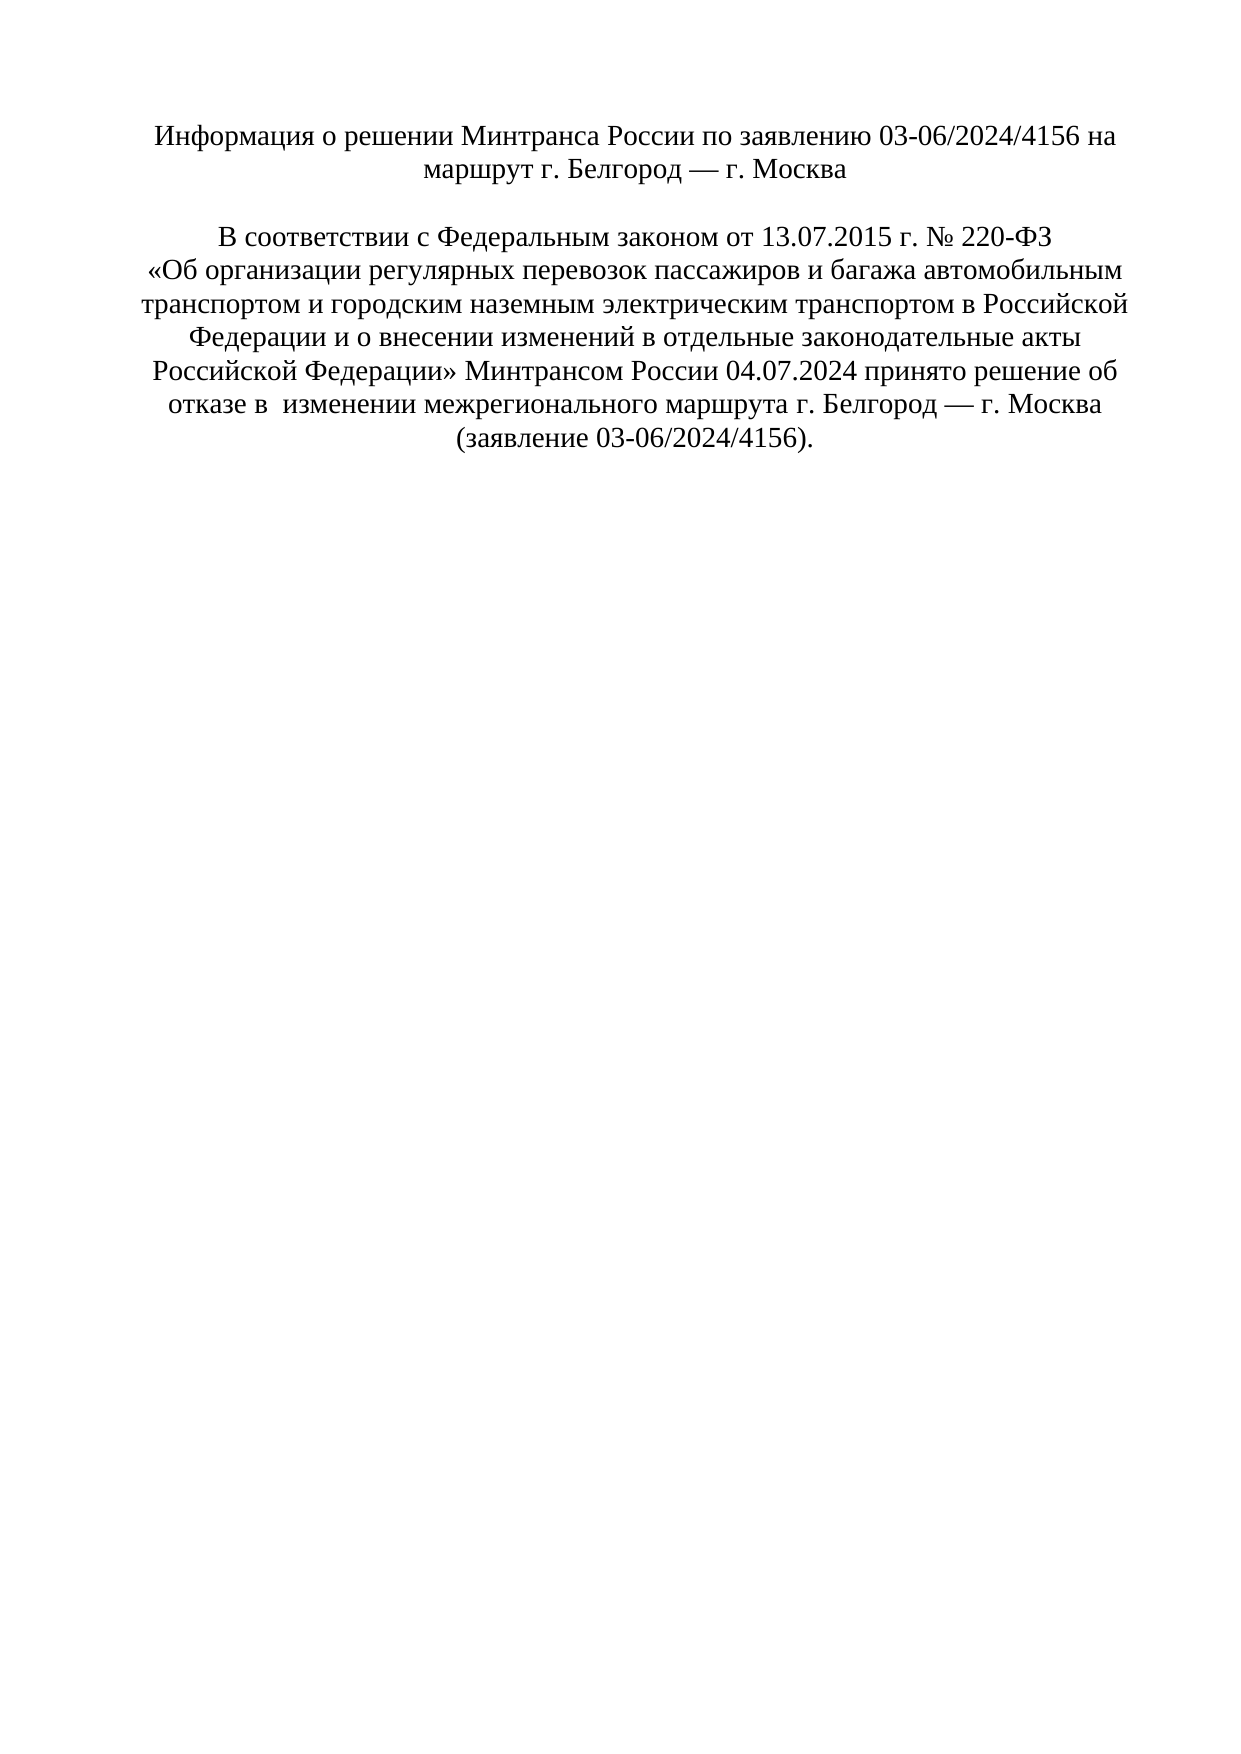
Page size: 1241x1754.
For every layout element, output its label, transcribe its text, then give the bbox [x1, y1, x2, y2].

text Информация о решении Минтранса России по заявлению 03-06/2024/4156 на маршрут г. Белгород — г. Москва [118, 118, 1152, 185]
text В соответствии с Федеральным законом от 13.07.2015 г. № 220-ФЗ «Об организации регулярных перевозок пассажиров и багажа автомобильным транспортом и городским наземным электрическим транспортом в Российской Федерации и о внесении изменений в отдельные законодательные акты Российской Федерации» Минтрансом России 04.07.2024 принято решение об отказе в изменении межрегионального маршрута г. Белгород — г. Москва (заявление 03-06/2024/4156). [118, 219, 1152, 453]
